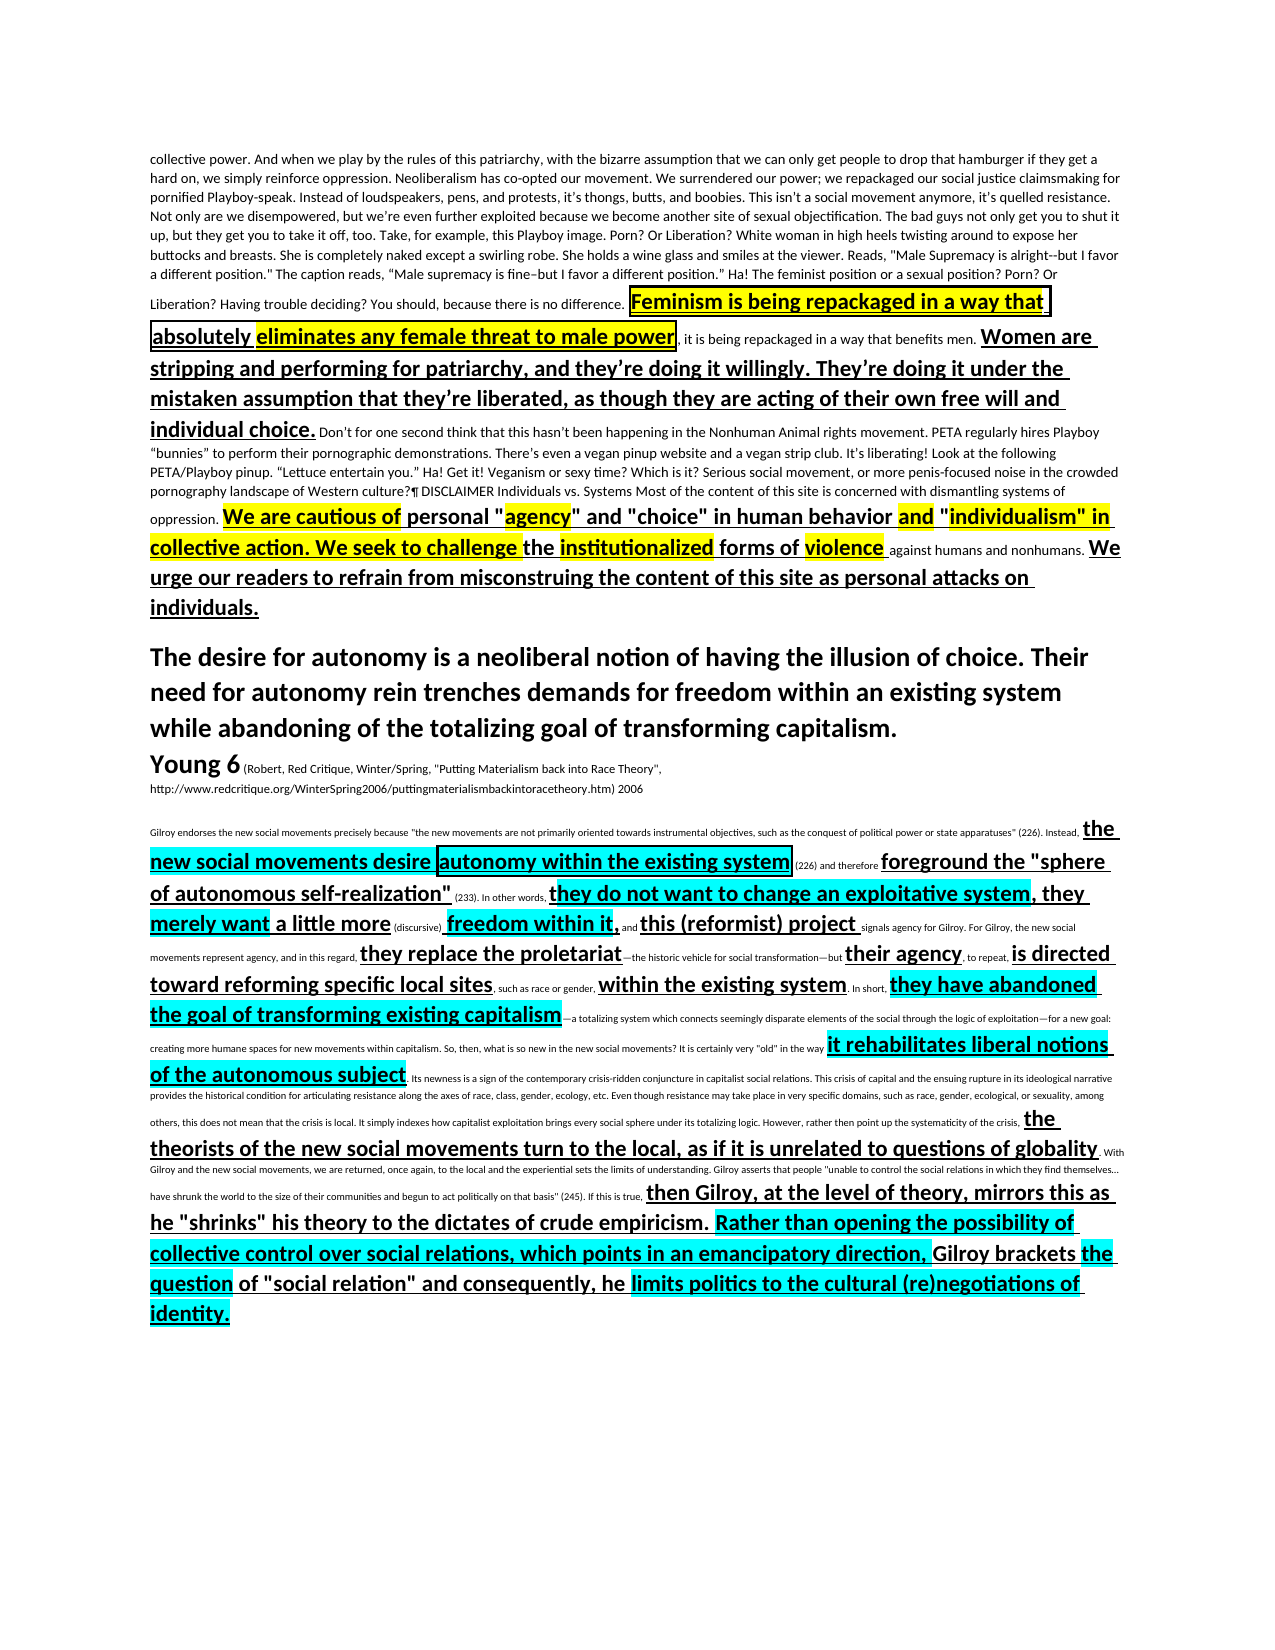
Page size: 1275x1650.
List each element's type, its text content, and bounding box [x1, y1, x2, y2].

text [150, 150, 1125, 621]
subtitle The desire for autonomy is a neoliberal notion of having the illusion of choice. Their need for autonomy rein trenches demands for freedom within an existing system while abandoning of the totalizing goal of transforming capitalism. [150, 640, 1125, 744]
text Gilroy endorses the new social movements precisely because "the new movements are not primarily oriented towards instrumental objectives, such as the conquest of political power or state apparatuses" (226). Instead, the new social movements desire autonomy within the existing system (226) and therefore foreground the "sphere of autonomous self-realization" (233). In other words, they do not want to change an exploitative system, they merely want a little more (discursive) freedom within it, and this (reformist) project signals agency for Gilroy. For Gilroy, the new social movements represent agency, and in this regard, they replace the proletariat—the historic vehicle for social transformation—but their agency, to repeat, is directed toward reforming specific local sites, such as race or gender, within the existing system. In short, they have abandoned the goal of transforming existing capitalism—a totalizing system which connects seemingly disparate elements of the social through the logic of exploitation—for a new goal: creating more humane spaces for new movements within capitalism. So, then, what is so new in the new social movements? It is certainly very "old" in the way it rehabilitates liberal notions of the autonomous subject. Its newness is a sign of the contemporary crisis-ridden conjuncture in capitalist social relations. This crisis of capital and the ensuing rupture in its ideological narrative provides the historical condition for articulating resistance along the axes of race, class, gender, ecology, etc. Even though resistance may take place in very specific domains, such as race, gender, ecological, or sexuality, among others, this does not mean that the crisis is local. It simply indexes how capitalist exploitation brings every social sphere under its totalizing logic. However, rather then point up the systematicity of the crisis, the theorists of the new social movements turn to the local, as if it is unrelated to questions of globality. With Gilroy and the new social movements, we are returned, once again, to the local and the experiential sets the limits of understanding. Gilroy asserts that people "unable to control the social relations in which they find themselves…have shrunk the world to the size of their communities and begun to act politically on that basis" (245). If this is true, then Gilroy, at the level of theory, mirrors this as he "shrinks" his theory to the dictates of crude empiricism. Rather than opening the possibility of collective control over social relations, which points in an emancipatory direction, Gilroy brackets the question of "social relation" and consequently, he limits politics to the cultural (re)negotiations of identity. [150, 814, 1125, 1327]
text Young 6 (Robert, Red Critique, Winter/Spring, "Putting Materialism back into Race Theory", http://www.redcritique.org/WinterSpring2006/puttingmaterialismbackintoracetheory.htm) 2006 [150, 747, 1125, 796]
